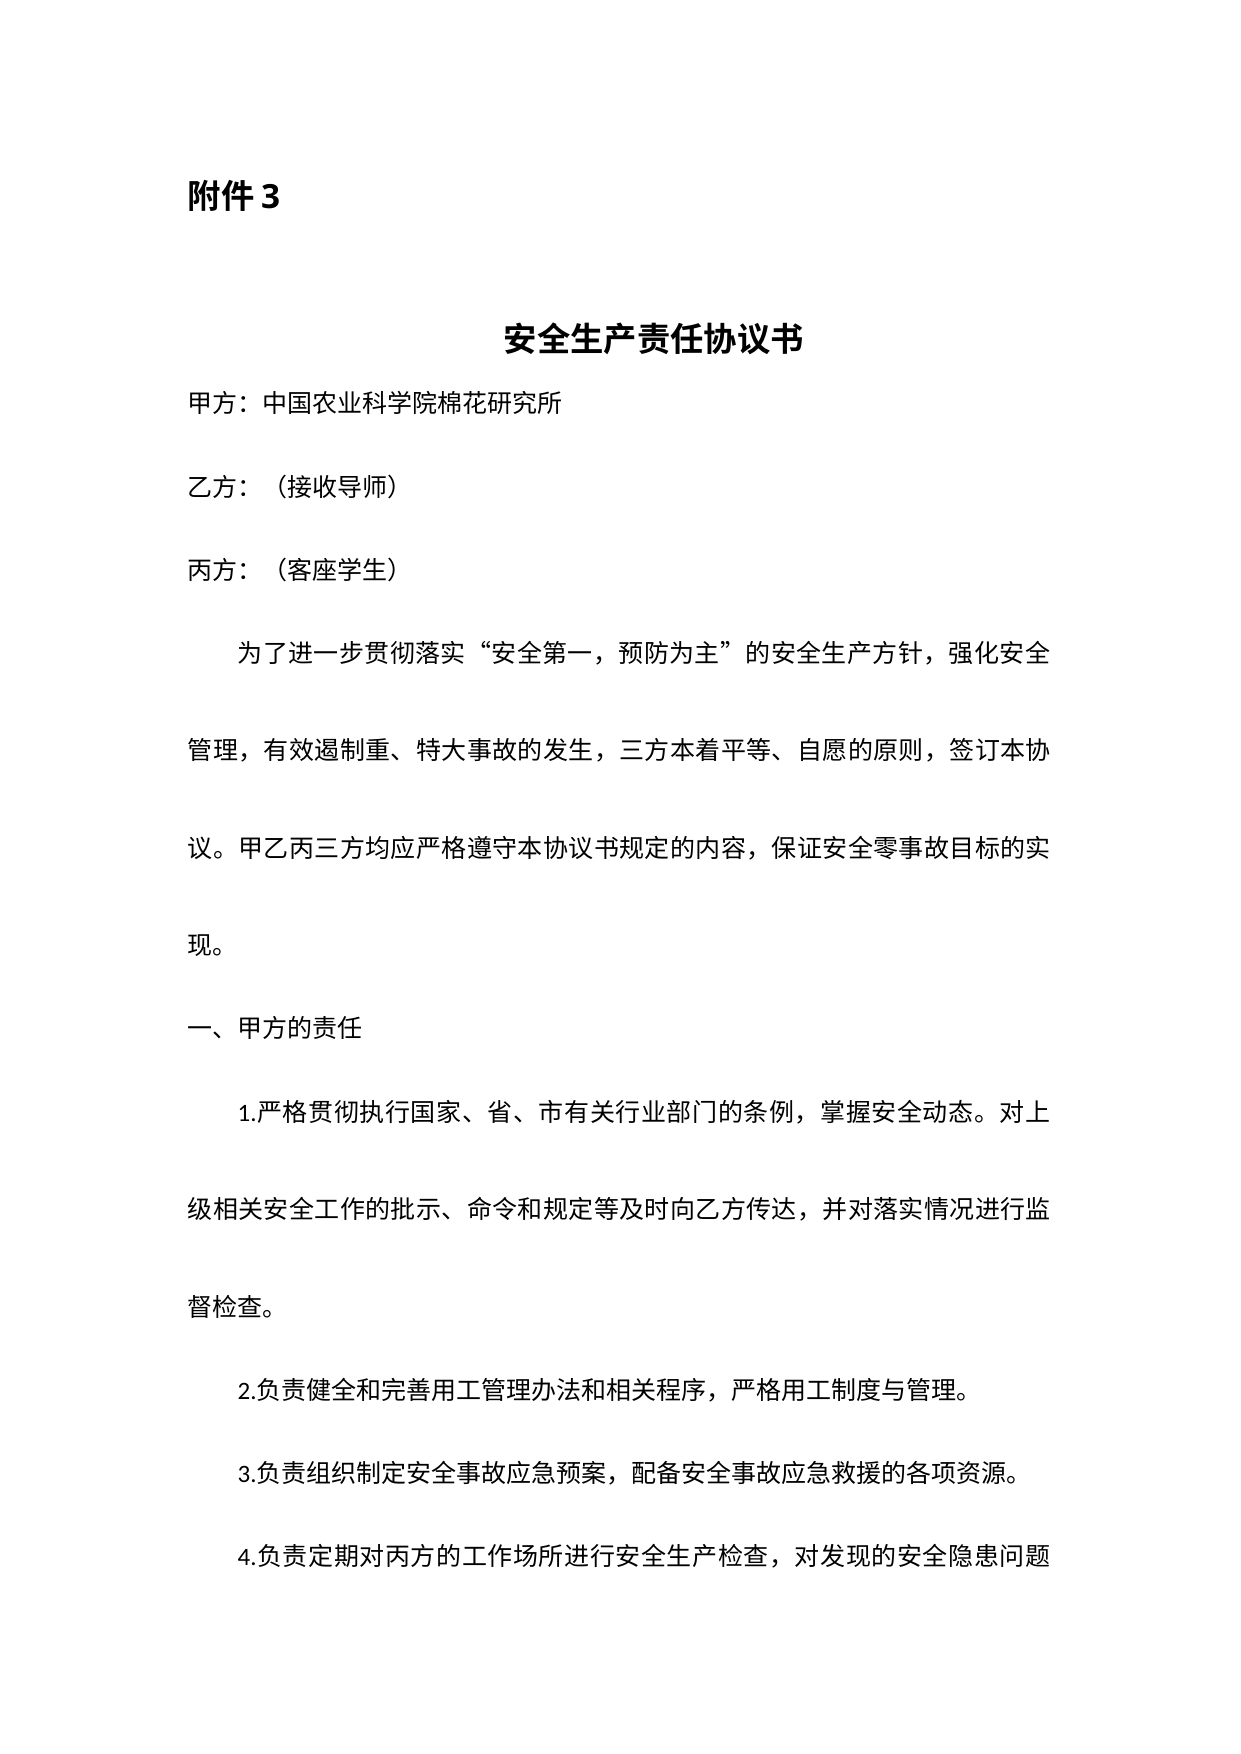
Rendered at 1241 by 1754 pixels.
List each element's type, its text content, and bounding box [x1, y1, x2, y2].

text 附件3 [187, 162, 1053, 227]
text 乙方：（接收导师） [187, 453, 1053, 518]
text 一、甲方的责任 [187, 994, 1053, 1059]
text 为了进一步贯彻落实“安全第一，预防为主”的安全生产方针，强化安全管理，有效遏制重、特大事故的发生，三方本着平等、自愿的原则，签订本协议。甲乙丙三方均应严格遵守本协议书规定的内容，保证安全零事故目标的实现。 [187, 619, 1053, 976]
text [187, 1522, 1053, 1587]
text 1.严格贯彻执行国家、省、市有关行业部门的条例，掌握安全动态。对上级相关安全工作的批示、命令和规定等及时向乙方传达，并对落实情况进行监督检查。 [187, 1078, 1053, 1338]
text 3.负责组织制定安全事故应急预案，配备安全事故应急救援的各项资源。 [187, 1439, 1053, 1504]
text 安全生产责任协议书 [187, 304, 1053, 369]
text 丙方：（客座学生） [187, 536, 1053, 601]
text 2.负责健全和完善用工管理办法和相关程序，严格用工制度与管理。 [187, 1356, 1053, 1421]
text 甲方：中国农业科学院棉花研究所 [187, 369, 1053, 434]
